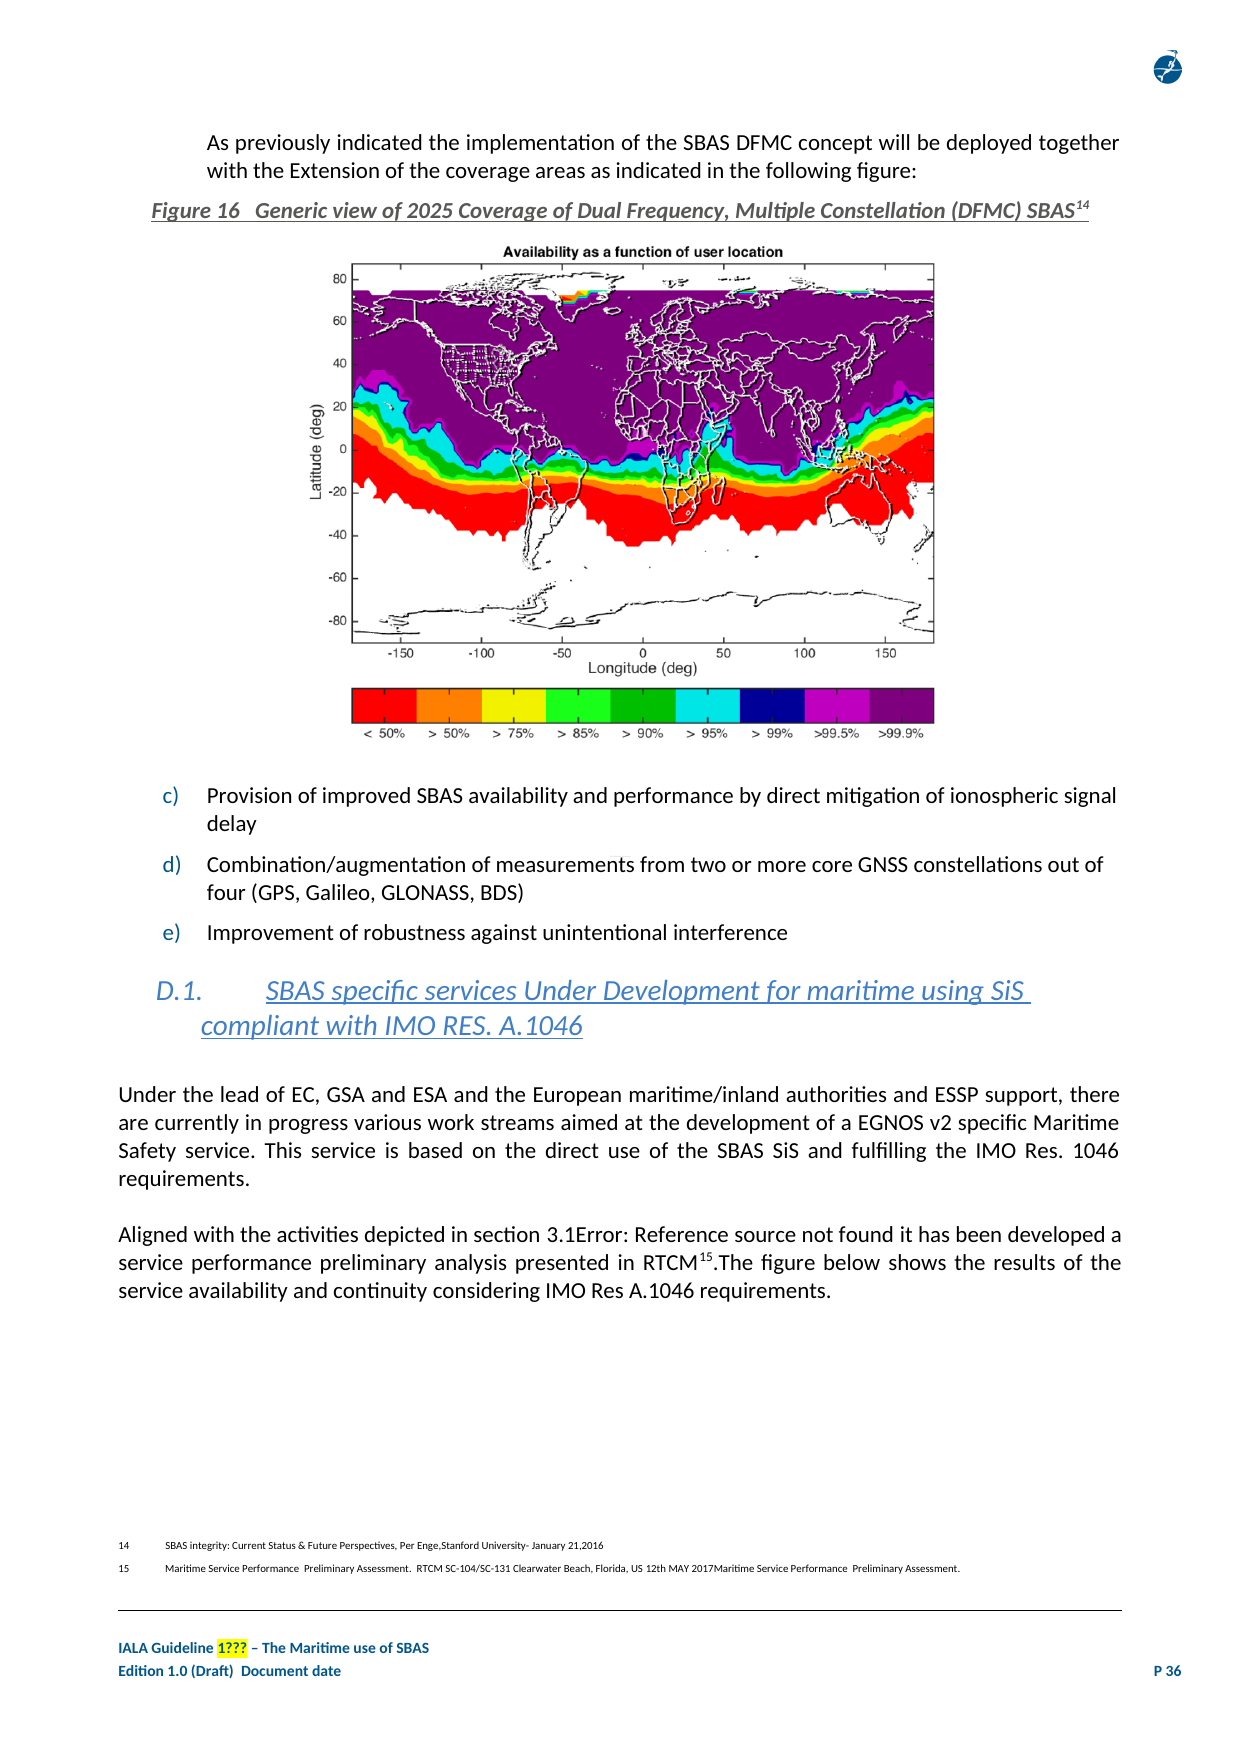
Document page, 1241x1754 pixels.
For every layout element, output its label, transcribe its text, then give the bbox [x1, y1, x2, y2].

list Improvement of robustness against unintentional interference [162, 918, 1122, 947]
picture [287, 237, 953, 741]
picture [1122, 0, 1241, 119]
list Combination/augmentation of measurements from two or more core GNSS constellations out of four (GPS, Galileo, GLONASS, BDS) [162, 850, 1122, 906]
text Under the lead of EC, GSA and ESA and the European maritime/inland authorities and ESSP support, there are currently in progress various work streams aimed at the development of a EGNOS v2 specific Maritime Safety service. This service is based on the direct use of the SBAS SiS and fulfilling the IMO Res. 1046 requirements. [118, 1080, 1122, 1192]
text Generic view of 2025 Coverage of Dual Frequency, Multiple Constellation (DFMC) SBAS [118, 197, 1122, 224]
list SBAS specific services Under Development for maritime using SiS compliant with IMO RES. A.1046 [156, 972, 1122, 1043]
list Provision of improved SBAS availability and performance by direct mitigation of ionospheric signal delay [162, 781, 1122, 837]
text As previously indicated the implementation of the SBAS DFMC concept will be deployed together with the Extension of the coverage areas as indicated in the following figure: [207, 128, 1122, 184]
